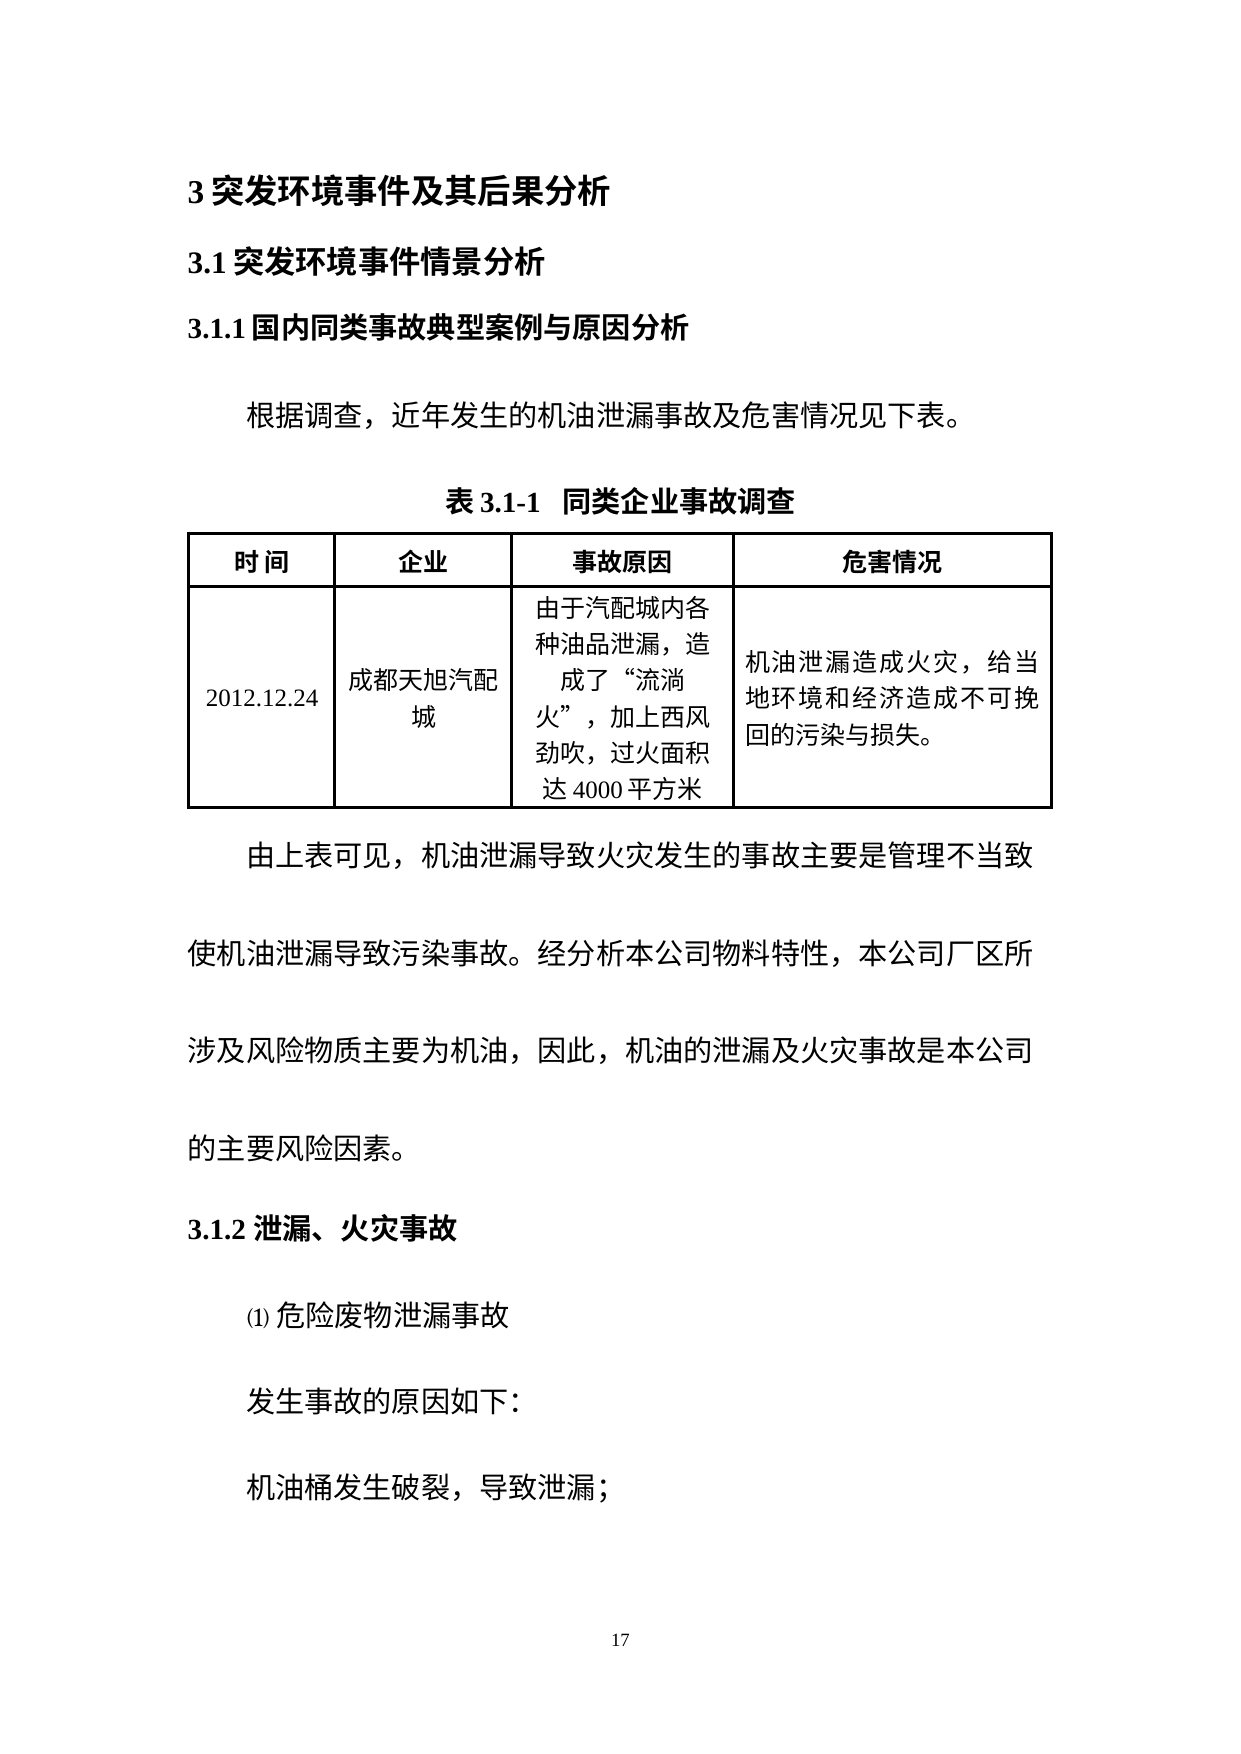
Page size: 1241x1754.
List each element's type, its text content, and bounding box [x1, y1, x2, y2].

table_cell 成都天旭汽配城 [336, 588, 510, 806]
subtitle 3.1.1国内同类事故典型案例与原因分析 [187, 305, 1053, 347]
table_header 时 间 [190, 535, 333, 585]
table_cell 由于汽配城内各种油品泄漏，造成了“流淌火”，加上西风劲吹，过火面积达4000平方米 [513, 588, 732, 806]
table_header 事故原因 [513, 535, 732, 585]
table_cell 2012.12.24 [190, 588, 333, 806]
text 由上表可见，机油泄漏导致火灾发生的事故主要是管理不当致使机油泄漏导致污染事故。经分析本公司物料特性，本公司厂区所涉及风险物质主要为机油，因此，机油的泄漏及火灾事故是本公司的主要风险因素。 [187, 821, 1053, 1179]
subtitle 3.1突发环境事件情景分析 [187, 237, 1053, 282]
table_cell 机油泄漏造成火灾，给当地环境和经济造成不可挽回的污染与损失。 [735, 588, 1050, 806]
text 机油桶发生破裂，导致泄漏； [187, 1453, 1053, 1518]
text 根据调查，近年发生的机油泄漏事故及危害情况见下表。 [187, 381, 1053, 446]
subtitle 3突发环境事件及其后果分析 [187, 165, 1053, 213]
text 表3.1-1 同类企业事故调查 [187, 467, 1053, 532]
table_header 企业 [336, 535, 510, 585]
subtitle 3.1.2 泄漏、火灾事故 [187, 1205, 1053, 1248]
text ⑴危险废物泄漏事故 [187, 1281, 1053, 1346]
text 发生事故的原因如下： [187, 1367, 1053, 1432]
table_header 危害情况 [735, 535, 1050, 585]
